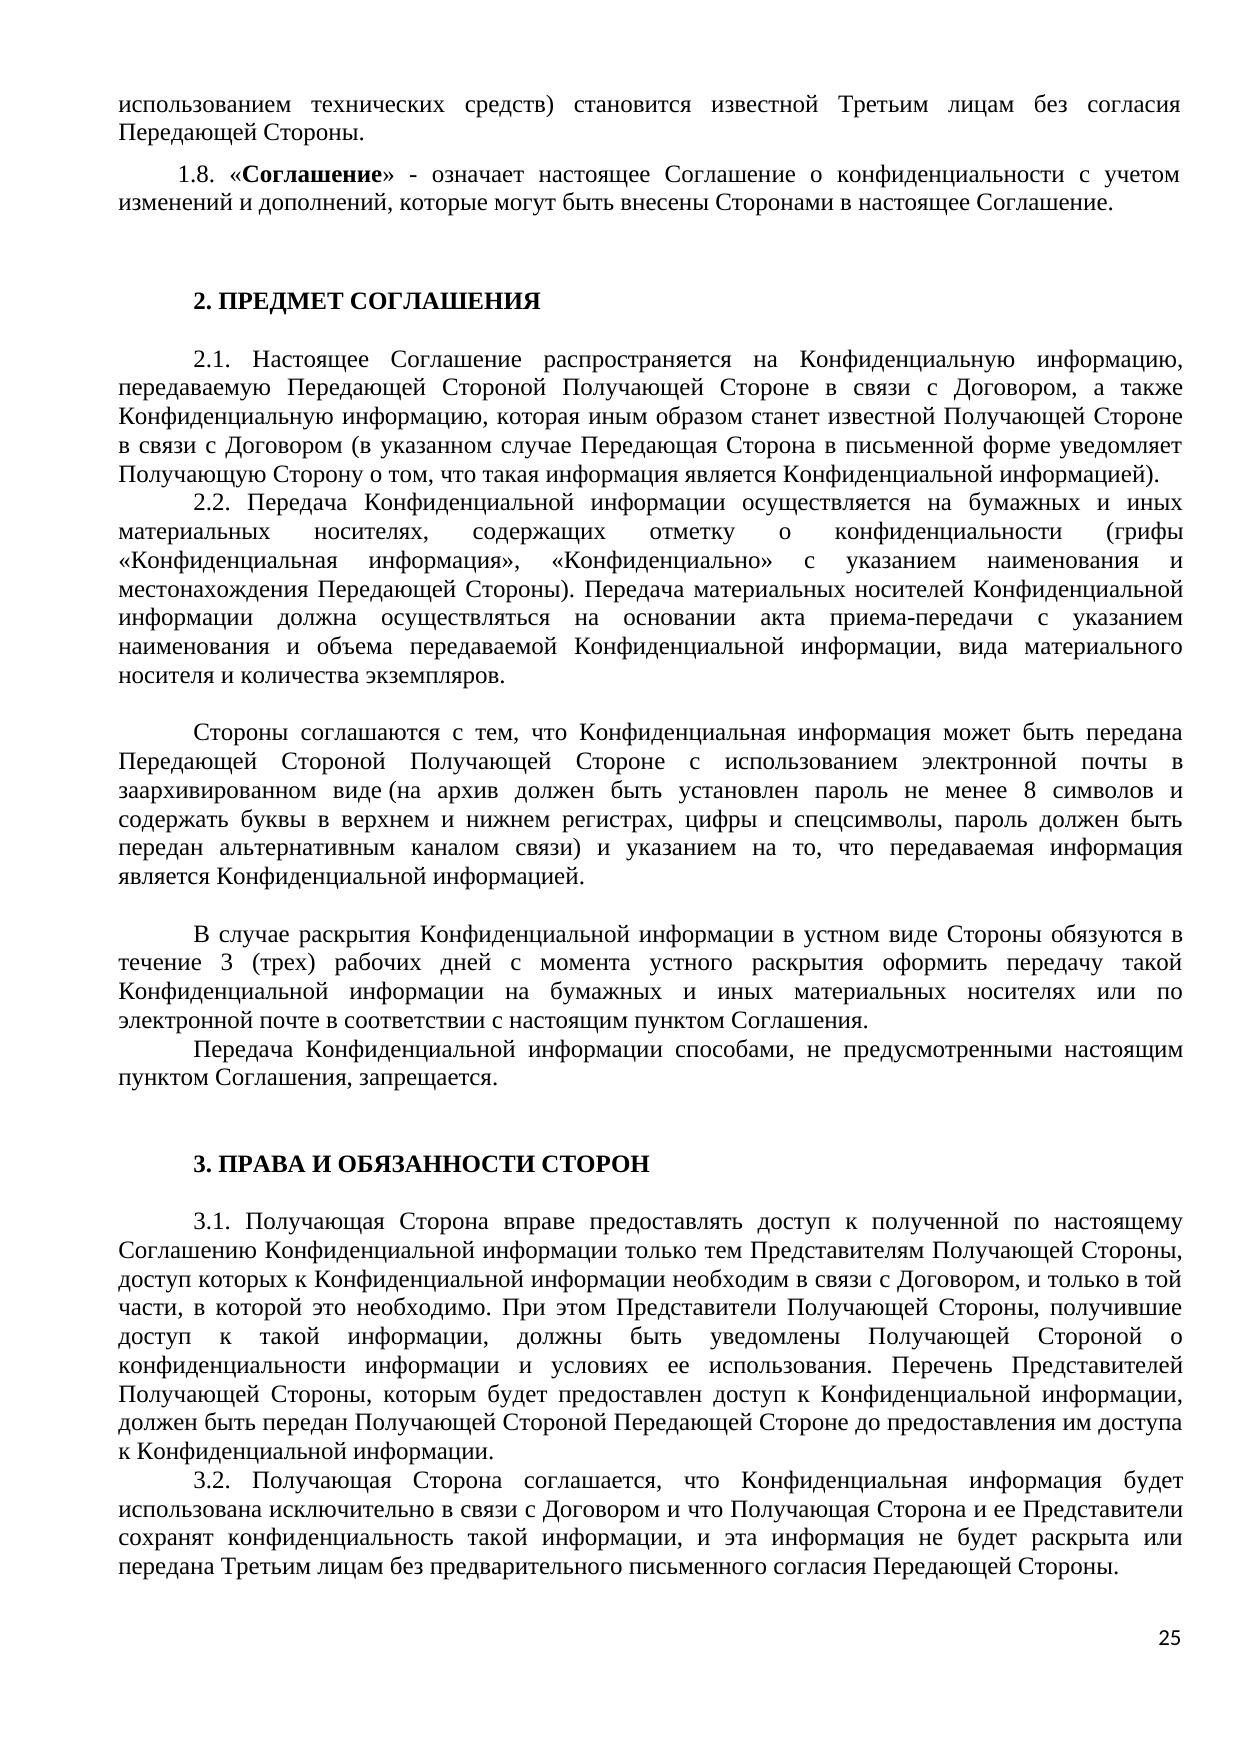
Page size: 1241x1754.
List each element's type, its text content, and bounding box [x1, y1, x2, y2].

text 2. ПРЕДМЕТ СОГЛАШЕНИЯ [118, 286, 1184, 315]
text 3. ПРАВА И ОБЯЗАННОСТИ СТОРОН [118, 1149, 1184, 1177]
text 2.1. Настоящее Соглашение распространяется на Конфиденциальную информацию, передаваемую Передающей Стороной Получающей Стороне в связи с Договором, а также Конфиденциальную информацию, которая иным образом станет известной Получающей Стороне в связи с Договором (в указанном случае Передающая Сторона в письменной форме уведомляет Получающую Сторону о том, что такая информация является Конфиденциальной информацией). [118, 344, 1184, 487]
text 2.2. Передача Конфиденциальной информации осуществляется на бумажных и иных материальных носителях, содержащих отметку о конфиденциальности (грифы «Конфиденциальная информация», «Конфиденциально» с указанием наименования и местонахождения Передающей Стороны). Передача материальных носителей Конфиденциальной информации должна осуществляться на основании акта приема-передачи с указанием наименования и объема передаваемой Конфиденциальной информации, вида материального носителя и количества экземпляров. [118, 487, 1184, 689]
text Стороны соглашаются с тем, что Конфиденциальная информация может быть передана Передающей Стороной Получающей Стороне с использованием электронной почты в заархивированном виде (на архив должен быть установлен пароль не менее 8 символов и содержать буквы в верхнем и нижнем регистрах, цифры и спецсимволы, пароль должен быть передан альтернативным каналом связи) и указанием на то, что передаваемая информация является Конфиденциальной информацией. [118, 717, 1184, 890]
text 1.8. «Соглашение» - означает настоящее Соглашение о конфиденциальности с учетом изменений и дополнений, которые могут быть внесены Сторонами в настоящее Соглашение. [118, 159, 1181, 216]
text В случае раскрытия Конфиденциальной информации в устном виде Стороны обязуются в течение 3 (трех) рабочих дней с момента устного раскрытия оформить передачу такой Конфиденциальной информации на бумажных и иных материальных носителях или по электронной почте в соответствии с настоящим пунктом Соглашения. [118, 919, 1184, 1034]
text Передача Конфиденциальной информации способами, не предусмотренными настоящим пунктом Соглашения, запрещается. [118, 1034, 1184, 1091]
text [118, 89, 1181, 146]
text 3.1. Получающая Сторона вправе предоставлять доступ к полученной по настоящему Соглашению Конфиденциальной информации только тем Представителям Получающей Стороны, доступ которых к Конфиденциальной информации необходим в связи с Договором, и только в той части, в которой это необходимо. При этом Представители Получающей Стороны, получившие доступ к такой информации, должны быть уведомлены Получающей Стороной о конфиденциальности информации и условиях ее использования. Перечень Представителей Получающей Стороны, которым будет предоставлен доступ к Конфиденциальной информации, должен быть передан Получающей Стороной Передающей Стороне до предоставления им доступа к Конфиденциальной информации. [118, 1206, 1184, 1465]
text 3.2. Получающая Сторона соглашается, что Конфиденциальная информация будет использована исключительно в связи с Договором и что Получающая Сторона и ее Представители сохранят конфиденциальность такой информации, и эта информация не будет раскрыта или передана Третьим лицам без предварительного письменного согласия Передающей Стороны. [118, 1465, 1184, 1580]
